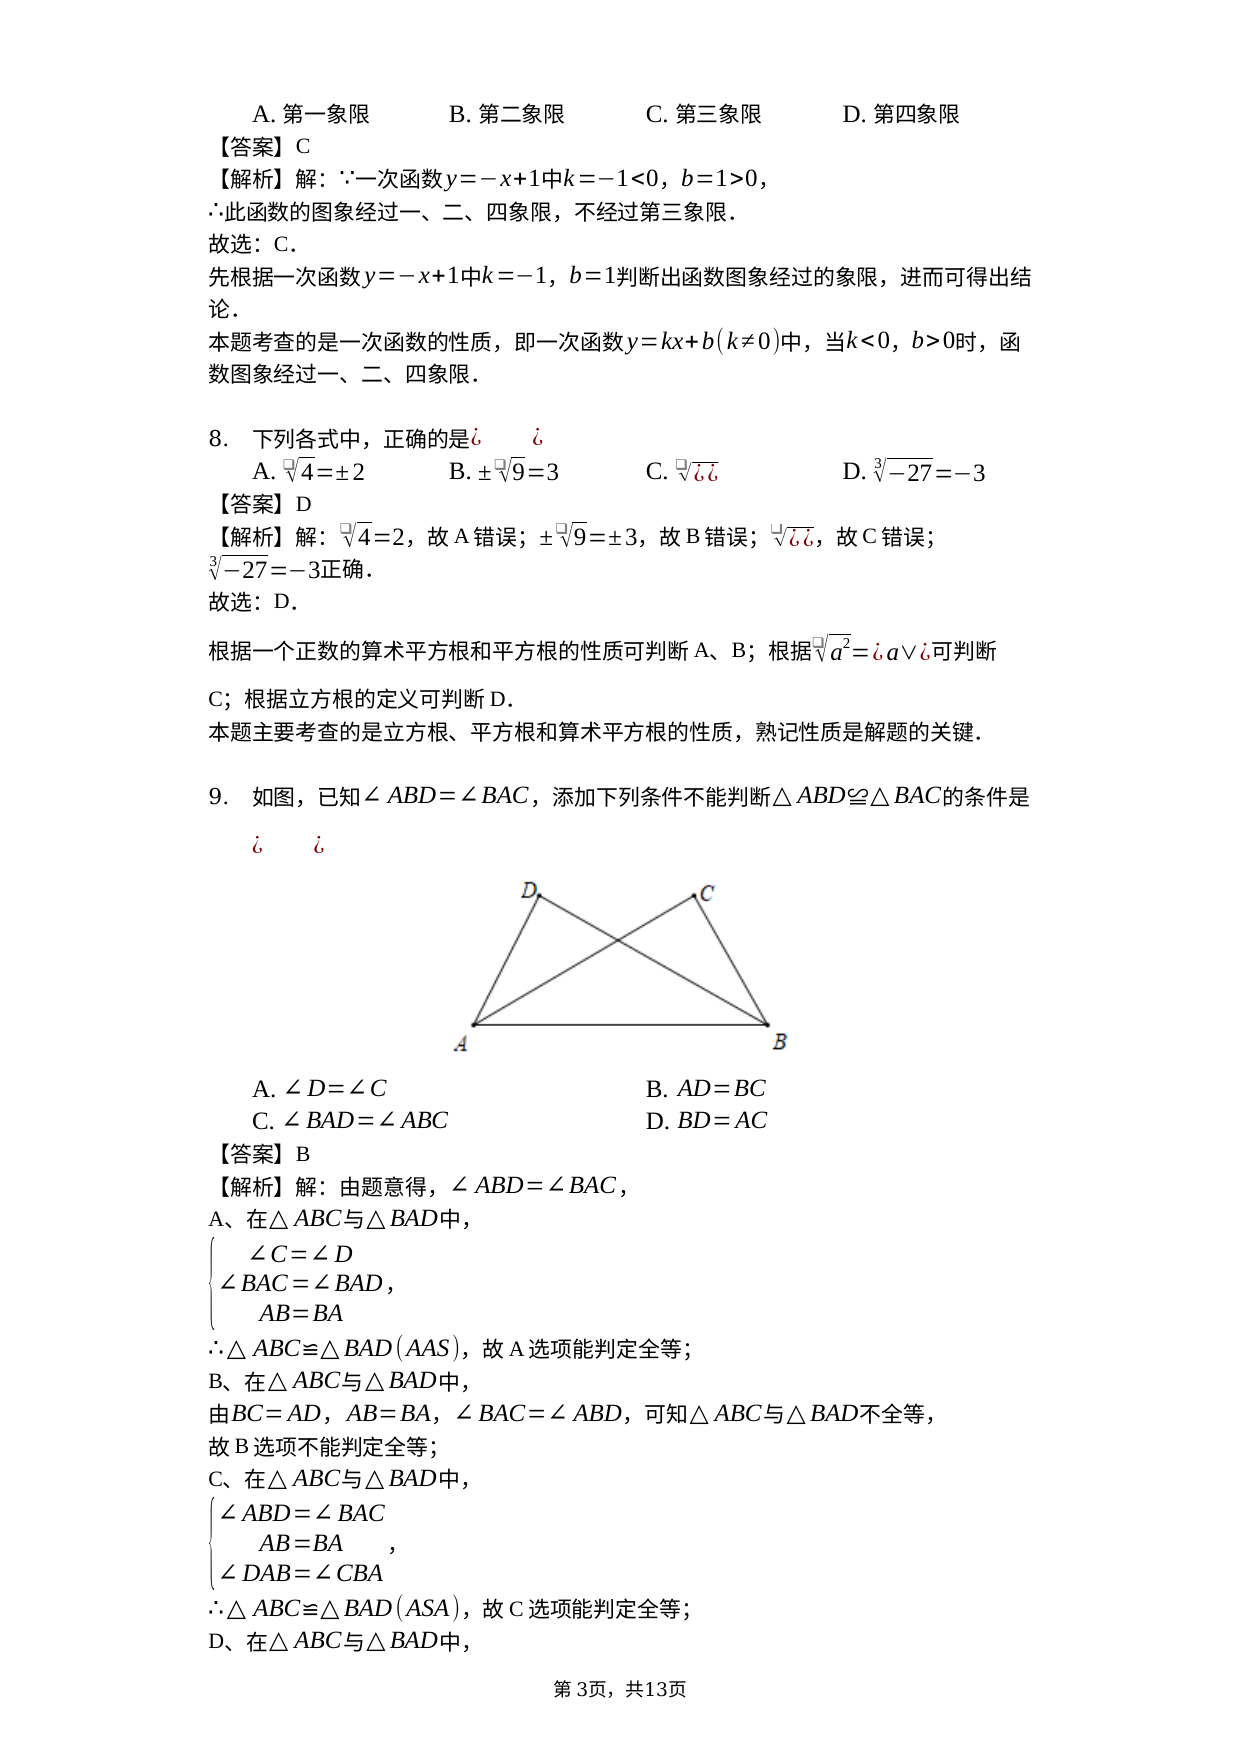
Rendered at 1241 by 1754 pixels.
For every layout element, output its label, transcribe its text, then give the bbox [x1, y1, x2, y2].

picture [448, 876, 792, 1056]
list 如图，已知，添加下列条件不能判断≌的条件是 [208, 779, 1032, 877]
text A. B. C. D. [252, 454, 1032, 487]
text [208, 1169, 1032, 1657]
text 【解析】解：一次函数中，， 此函数的图象经过一、二、四象限，不经过第三象限． 故选：C． 先根据一次函数中，判断出函数图象经过的象限，进而可得出结论． 本题考查的是一次函数的性质，即一次函数中，当，时，函数图象经过一、二、四象限． [208, 162, 1032, 422]
list 下列各式中，正确的是 [208, 422, 1032, 454]
text A. 第一象限 B. 第二象限 C. 第三象限 D. 第四象限 [252, 97, 1032, 129]
text 【解析】解：，故A错误；，故B错误；，故C错误；正确． 故选：D． 根据一个正数的算术平方根和平方根的性质可判断A、B；根据可判断C；根据立方根的定义可判断D． 本题主要考查的是立方根、平方根和算术平方根的性质，熟记性质是解题的关键． [208, 519, 1032, 779]
text 【答案】B [208, 1137, 1032, 1169]
text 【答案】D [208, 487, 1032, 519]
text 【答案】C [208, 129, 1032, 162]
